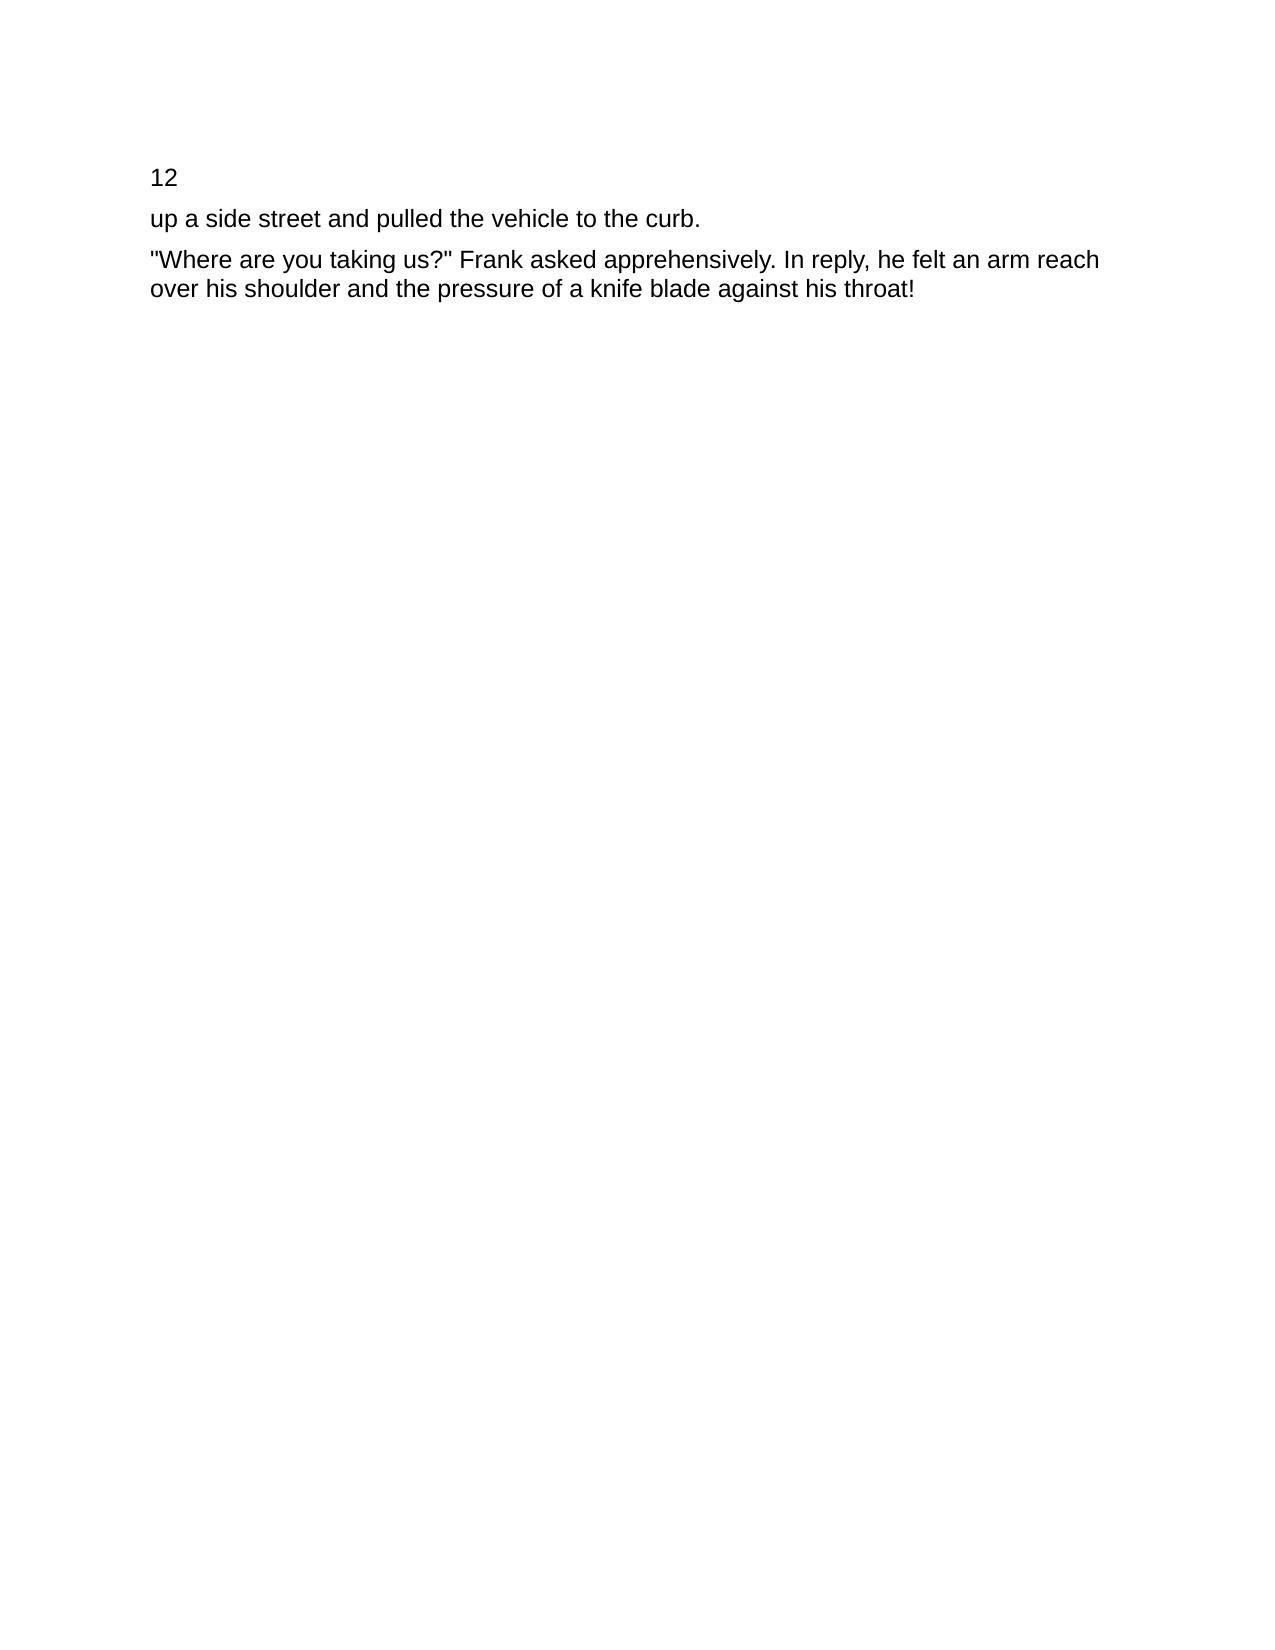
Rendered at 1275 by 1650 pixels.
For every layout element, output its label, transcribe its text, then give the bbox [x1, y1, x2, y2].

text 12 [150, 162, 1125, 191]
text up a side street and pulled the vehicle to the curb. [150, 204, 1125, 232]
text "Where are you taking us?" Frank asked apprehensively. In reply, he felt an arm reach over his shoulder and the pressure of a knife blade against his throat! [150, 245, 1125, 302]
